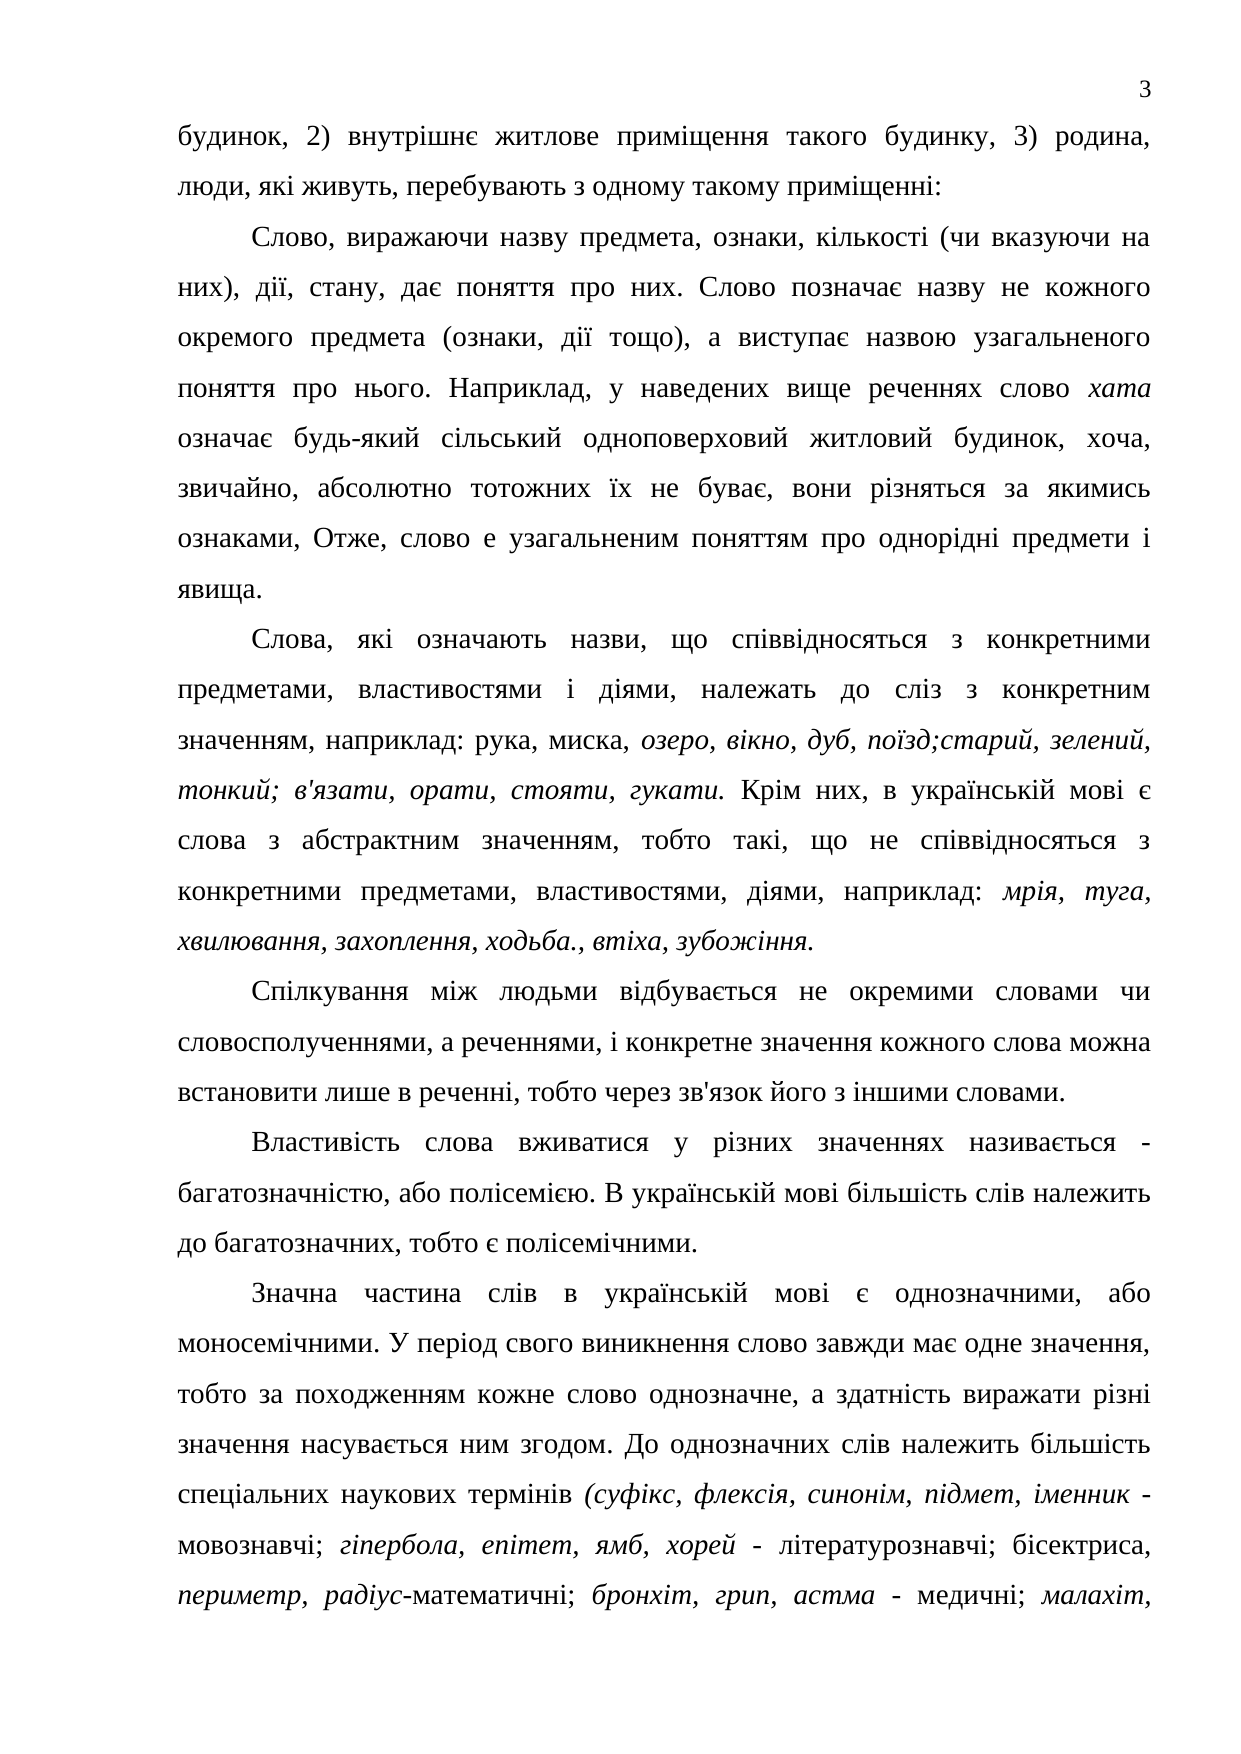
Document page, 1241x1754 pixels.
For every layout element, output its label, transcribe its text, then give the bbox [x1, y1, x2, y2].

text Слова, які означають назви, що співвідносяться з конкретними предметами, властивостями і діями, належать до сліз з конкретним значенням, наприклад: рука, миска, озеро, вікно, дуб, поїзд;старий, зелений, тонкий; в'язати, орати, стояти, гукати. Крім них, в українській мові є слова з абстрактним значенням, тобто такі, що не співвідносяться з конкретними предметами, властивостями, діями, наприклад: мрія, туга, хвилювання, захоплення, ходьба., втіха, зубожіння. [177, 621, 1152, 957]
text Слово, виражаючи назву предмета, ознаки, кількості (чи вказуючи на них), дії, стану, дає поняття про них. Слово позначає назву не кожного окремого предмета (ознаки, дії тощо), а виступає назвою узагальненого поняття про нього. Наприклад, у наведених вище реченнях слово хата означає будь-який сільський одноповерховий житловий будинок, хоча, звичайно, абсолютно тотожних їх не буває, вони різняться за якимись ознаками, Отже, слово е узагальненим поняттям про однорідні предмети і явища. [177, 219, 1152, 604]
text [177, 1275, 1152, 1611]
text Спілкування між людьми відбувається не окремими словами чи словосполученнями, а реченнями, і конкретне значення кожного слова можна встановити лише в реченні, тобто через зв'язок його з іншими словами. [177, 973, 1152, 1108]
text Властивість слова вживатися у різних значеннях називається - багатозначністю, або полісемією. В українській мові більшість слів належить до багатозначних, тобто є полісемічними. [177, 1124, 1152, 1258]
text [177, 118, 1152, 202]
